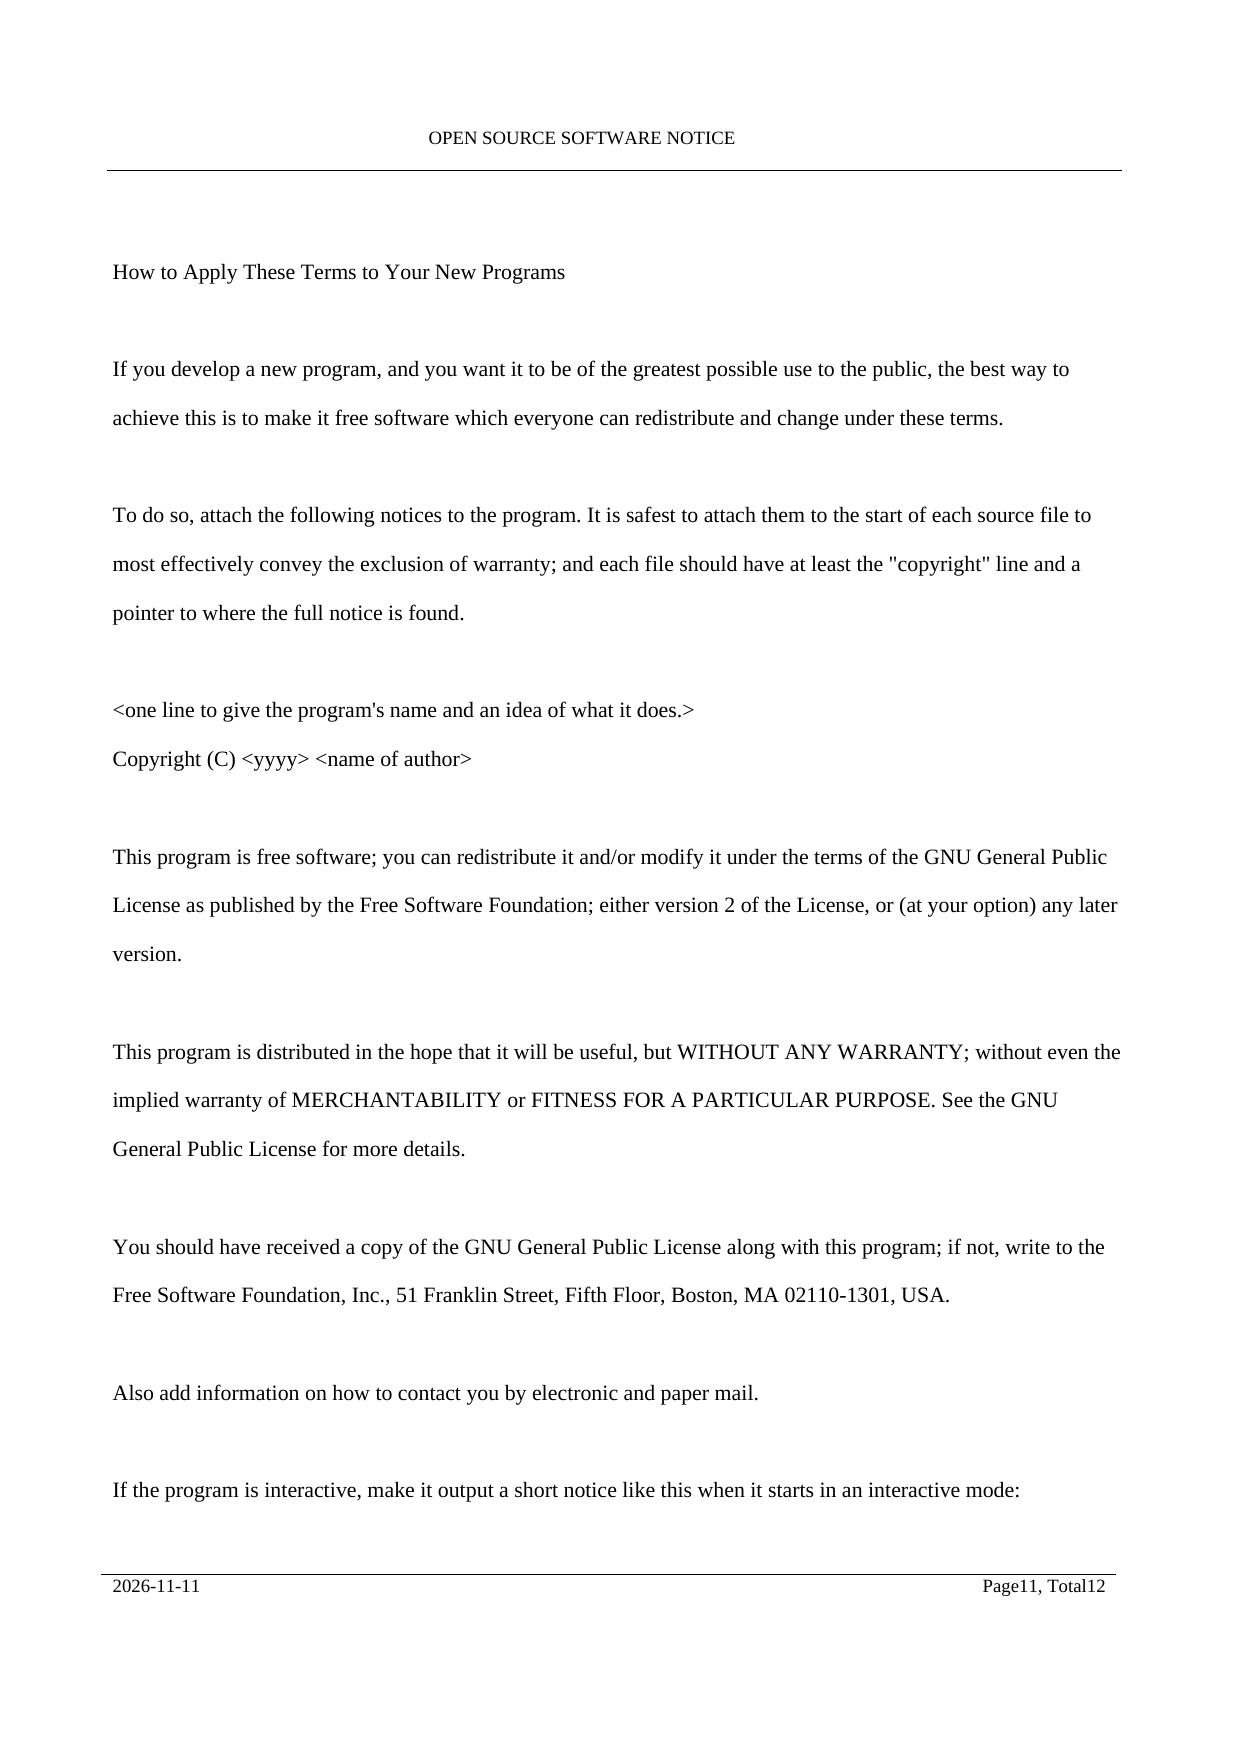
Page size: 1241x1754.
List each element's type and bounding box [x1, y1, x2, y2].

text [112, 206, 1128, 1506]
